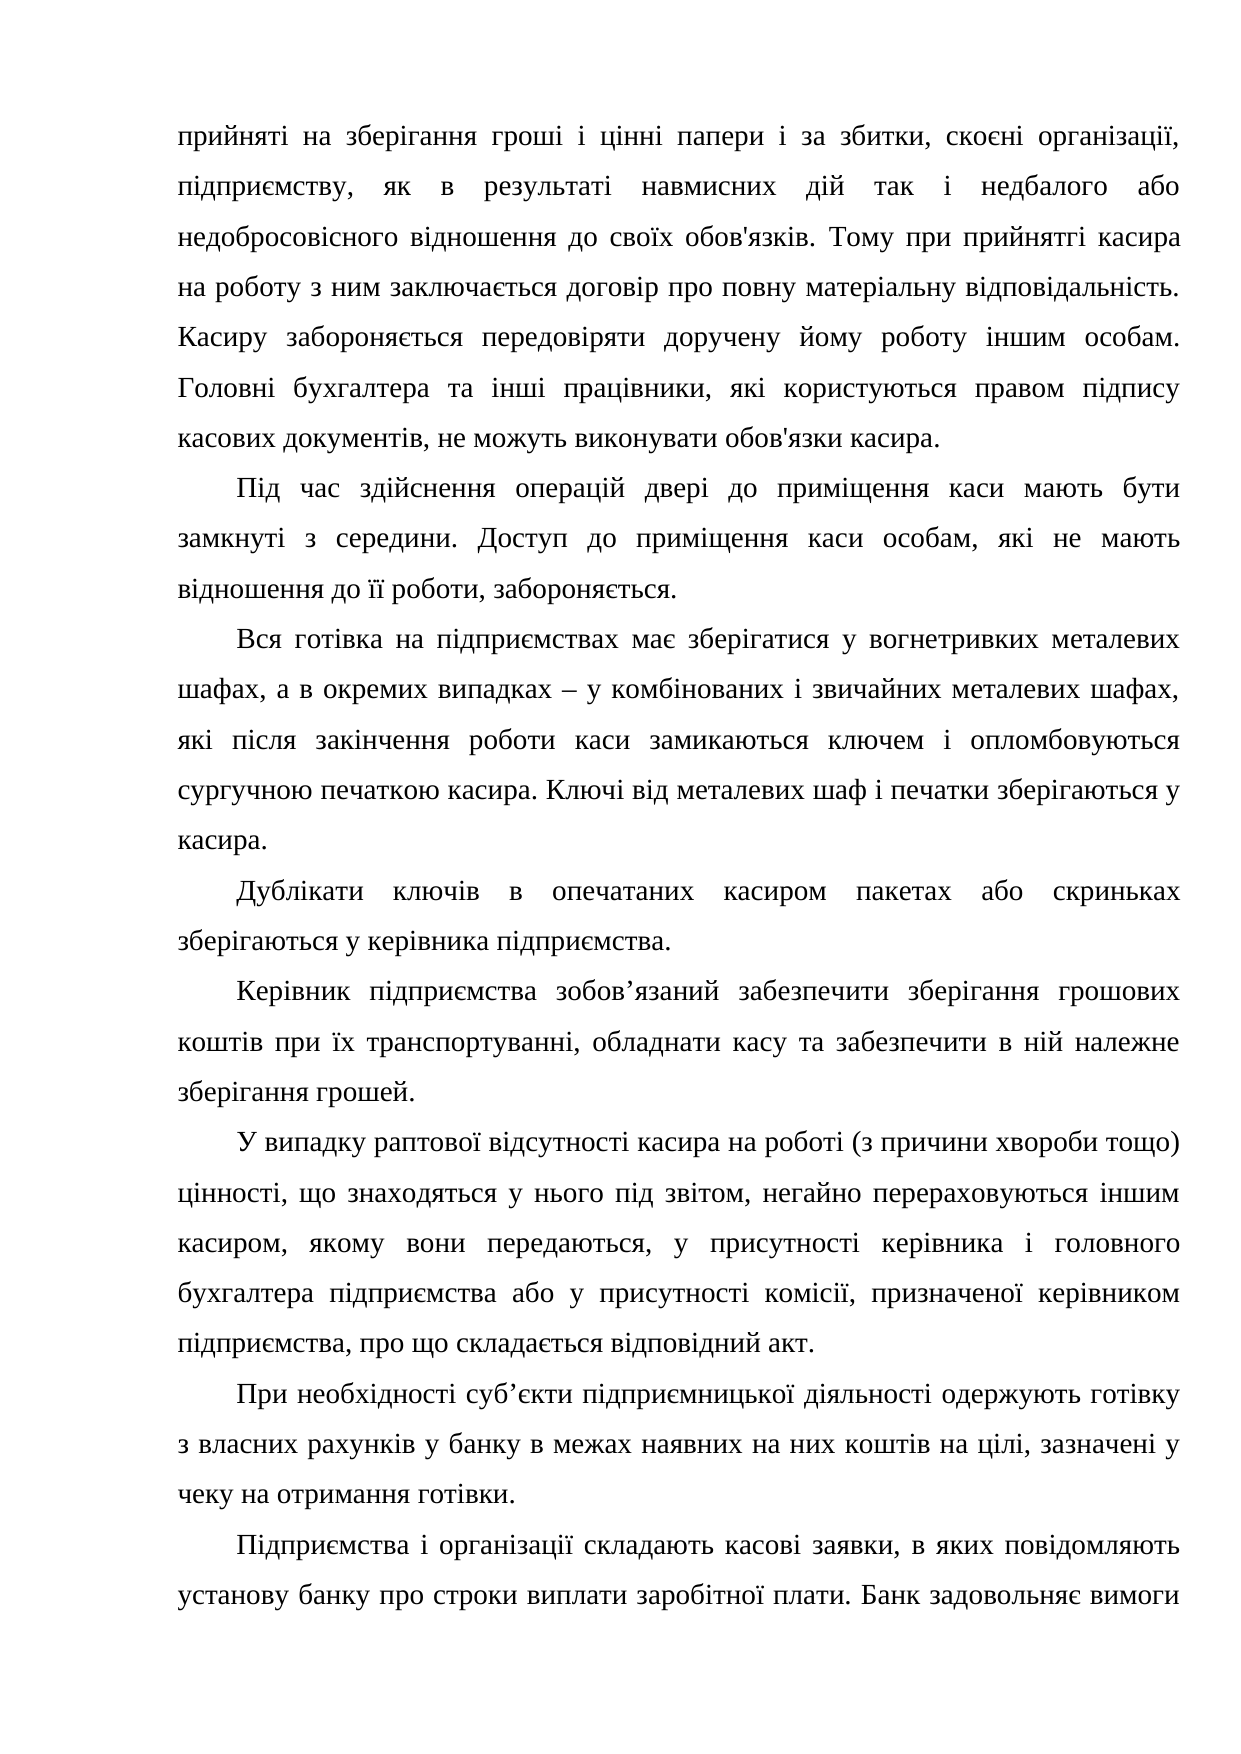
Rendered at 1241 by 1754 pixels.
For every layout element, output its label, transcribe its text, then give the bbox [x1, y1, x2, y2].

text Дублікати ключів в опечатаних касиром пакетах або скриньках зберігаються у керівника підприємства. [177, 873, 1181, 957]
text У випадку раптової відсутності касира на роботі (з причини хвороби тощо) цінності, що знаходяться у нього під звітом, негайно перераховуються іншим касиром, якому вони передаються, у присутності керівника і головного бухгалтера підприємства або у присутності комісії, призначеної керівником підприємства, про що складається відповідний акт. [177, 1124, 1181, 1359]
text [177, 118, 1181, 453]
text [177, 1527, 1181, 1611]
text Вся готівка на підприємствах має зберігатися у вогнетривких металевих шафах, а в окремих випадках – у комбінованих і звичайних металевих шафах, які після закінчення роботи каси замикаються ключем і опломбовуються сургучною печаткою касира. Ключі від металевих шаф і печатки зберігаються у касира. [177, 621, 1181, 856]
text Під час здійснення операцій двері до приміщення каси мають бути замкнуті з середини. Доступ до приміщення каси особам, які не мають відношення до її роботи, забороняється. [177, 470, 1181, 604]
text Керівник підприємства зобов’язаний забезпечити зберігання грошових коштів при їх транспортуванні, обладнати касу та забезпечити в ній належне зберігання грошей. [177, 973, 1181, 1108]
text При необхідності суб’єкти підприємницької діяльності одержують готівку з власних рахунків у банку в межах наявних на них коштів на цілі, зазначені у чеку на отримання готівки. [177, 1376, 1181, 1510]
